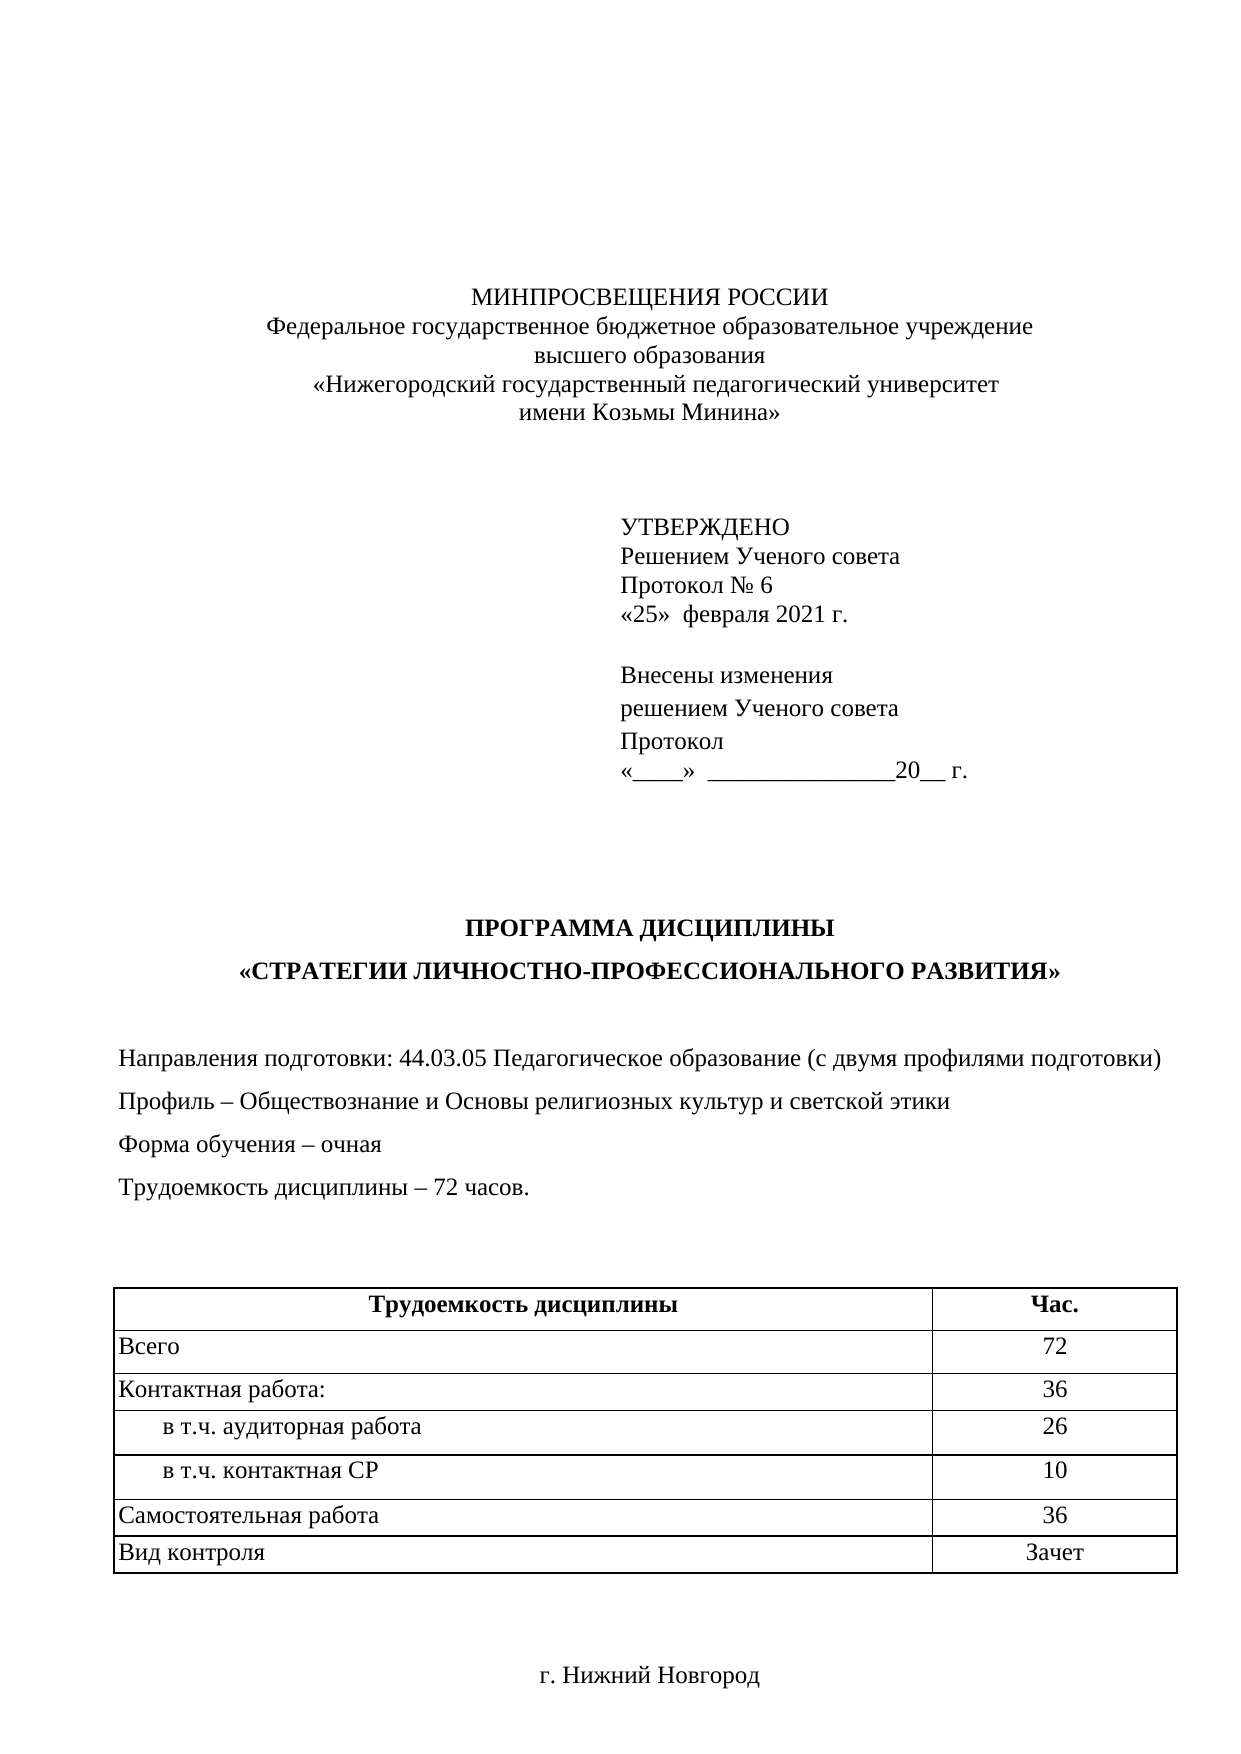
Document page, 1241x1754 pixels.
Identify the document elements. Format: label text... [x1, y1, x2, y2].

table_cell 10 [933, 1456, 1176, 1499]
table_cell 72 [933, 1331, 1176, 1372]
text Протокол [620, 726, 1181, 755]
table_cell 26 [933, 1411, 1176, 1454]
text Решением Ученого совета [620, 541, 1181, 570]
text Федеральное государственное бюджетное образовательное учреждение [118, 311, 1181, 340]
table_cell Контактная работа: [115, 1374, 932, 1409]
table_cell в т.ч. контактная СР [115, 1456, 932, 1499]
text УТВЕРЖДЕНО [620, 512, 1181, 541]
table_cell в т.ч. аудиторная работа [115, 1411, 932, 1454]
text решением Ученого совета [620, 693, 1181, 722]
table_cell Вид контроля [115, 1537, 932, 1572]
text Протокол № 6 [620, 570, 1181, 599]
text г. Нижний Новгород [118, 1660, 1181, 1688]
text Форма обучения – очная [118, 1129, 1181, 1158]
text Трудоемкость дисциплины – 72 часов. [118, 1172, 1181, 1201]
text «Нижегородский государственный педагогический университет [118, 369, 1181, 397]
table_cell Всего [115, 1331, 932, 1372]
text МИНПРОСВЕЩЕНИЯ РОССИИ [118, 282, 1181, 311]
table_cell Зачет [933, 1537, 1176, 1572]
text высшего образования [118, 340, 1181, 369]
table_header Час. [933, 1289, 1176, 1330]
text «25» февраля 2021 г. [620, 599, 1181, 627]
text «____» _______________20__ г. [620, 755, 1181, 784]
text Направления подготовки: 44.03.05 Педагогическое образование (с двумя профилями подготовки) [118, 1043, 1181, 1071]
table_cell 36 [933, 1374, 1176, 1409]
text «Стратегии личностно-профессионального развития» [118, 956, 1181, 985]
text Внесены изменения [620, 660, 1181, 689]
table_cell Самостоятельная работа [115, 1500, 932, 1535]
text Профиль – Обществознание и Основы религиозных культур и светской этики [118, 1086, 1181, 1114]
text имени Козьмы Минина» [118, 397, 1181, 426]
table_header Трудоемкость дисциплины [115, 1289, 932, 1330]
text программа дисциплины [118, 913, 1181, 942]
table_cell 36 [933, 1500, 1176, 1535]
